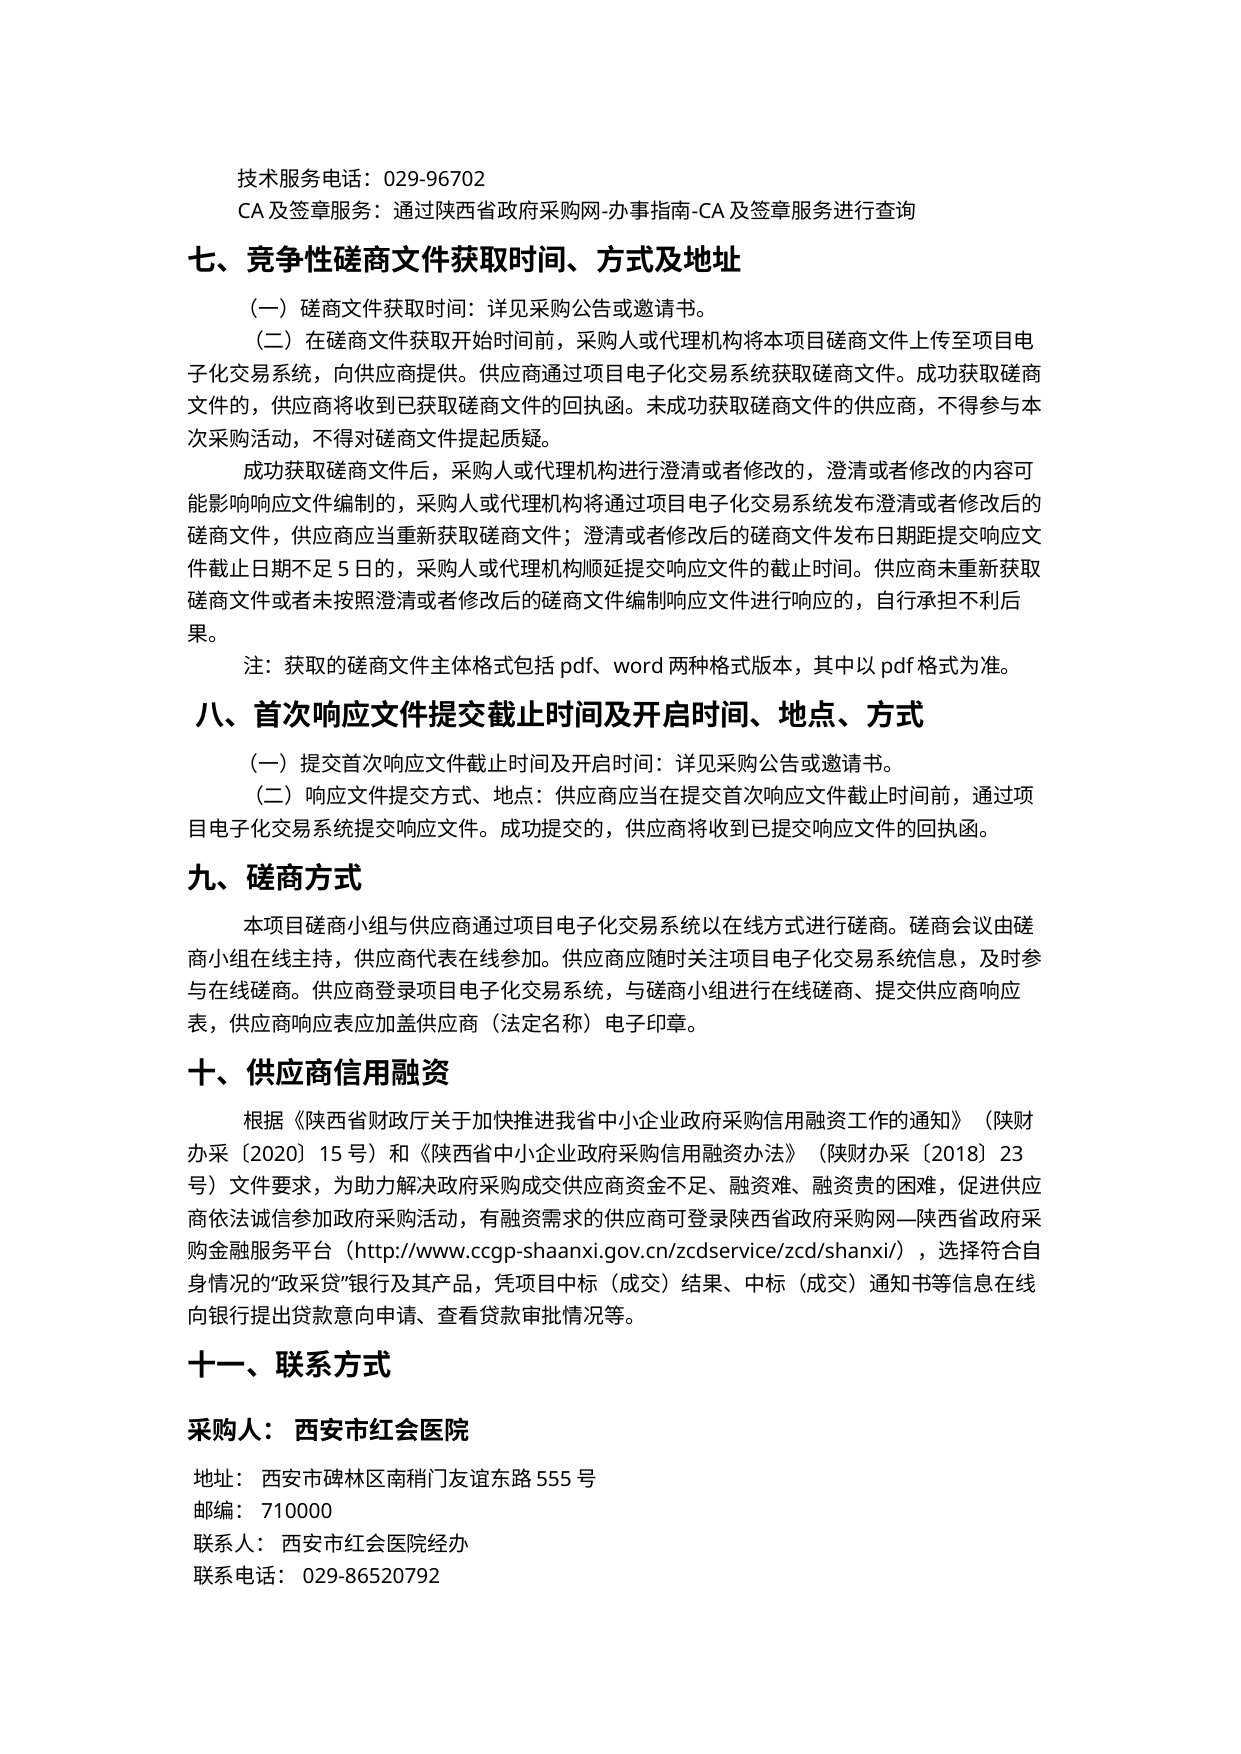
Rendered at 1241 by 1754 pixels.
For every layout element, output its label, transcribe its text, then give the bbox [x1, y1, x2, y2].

text （二）响应文件提交方式、地点：供应商应当在提交首次响应文件截止时间前，通过项目电子化交易系统提交响应文件。成功提交的，供应商将收到已提交响应文件的回执函。 [187, 779, 1053, 844]
text 七、竞争性磋商文件获取时间、方式及地址 [187, 227, 1053, 292]
text 十、供应商信用融资 [187, 1039, 1053, 1104]
text 联系电话： 029-86520792 [187, 1559, 1053, 1592]
text 成功获取磋商文件后，采购人或代理机构进行澄清或者修改的，澄清或者修改的内容可能影响响应文件编制的，采购人或代理机构将通过项目电子化交易系统发布澄清或者修改后的磋商文件，供应商应当重新获取磋商文件；澄清或者修改后的磋商文件发布日期距提交响应文件截止日期不足5日的，采购人或代理机构顺延提交响应文件的截止时间。供应商未重新获取磋商文件或者未按照澄清或者修改后的磋商文件编制响应文件进行响应的，自行承担不利后果。 [187, 454, 1053, 649]
text 邮编： 710000 [187, 1494, 1053, 1527]
text （一）提交首次响应文件截止时间及开启时间：详见采购公告或邀请书。 [187, 747, 1053, 779]
text 注：获取的磋商文件主体格式包括pdf、word两种格式版本，其中以pdf格式为准。 [187, 649, 1053, 682]
text （一）磋商文件获取时间：详见采购公告或邀请书。 [187, 292, 1053, 324]
text 技术服务电话：029-96702 [187, 162, 1053, 194]
text 九、磋商方式 [187, 844, 1053, 909]
text CA及签章服务：通过陕西省政府采购网-办事指南-CA及签章服务进行查询 [187, 194, 1053, 227]
text 联系人： 西安市红会医院经办 [187, 1527, 1053, 1559]
text 根据《陕西省财政厅关于加快推进我省中小企业政府采购信用融资工作的通知》（陕财办采〔2020〕15 号）和《陕西省中小企业政府采购信用融资办法》（陕财办采〔2018〕23 号）文件要求，为助力解决政府采购成交供应商资金不足、融资难、融资贵的困难，促进供应商依法诚信参加政府采购活动，有融资需求的供应商可登录陕西省政府采购网—陕西省政府采购金融服务平台（http://www.ccgp-shaanxi.gov.cn/zcdservice/zcd/shanxi/），选择符合自身情况的“政采贷”银行及其产品，凭项目中标（成交）结果、中标（成交）通知书等信息在线向银行提出贷款意向申请、查看贷款审批情况等。 [187, 1104, 1053, 1332]
text 八、首次响应文件提交截止时间及开启时间、地点、方式 [187, 682, 1053, 747]
text 采购人： 西安市红会医院 [187, 1397, 1053, 1462]
text （二）在磋商文件获取开始时间前，采购人或代理机构将本项目磋商文件上传至项目电子化交易系统，向供应商提供。供应商通过项目电子化交易系统获取磋商文件。成功获取磋商文件的，供应商将收到已获取磋商文件的回执函。未成功获取磋商文件的供应商，不得参与本次采购活动，不得对磋商文件提起质疑。 [187, 324, 1053, 454]
text 本项目磋商小组与供应商通过项目电子化交易系统以在线方式进行磋商。磋商会议由磋商小组在线主持，供应商代表在线参加。供应商应随时关注项目电子化交易系统信息，及时参与在线磋商。供应商登录项目电子化交易系统，与磋商小组进行在线磋商、提交供应商响应表，供应商响应表应加盖供应商（法定名称）电子印章。 [187, 909, 1053, 1039]
text 十一、联系方式 [187, 1332, 1053, 1397]
text 地址： 西安市碑林区南稍门友谊东路555号 [187, 1462, 1053, 1494]
